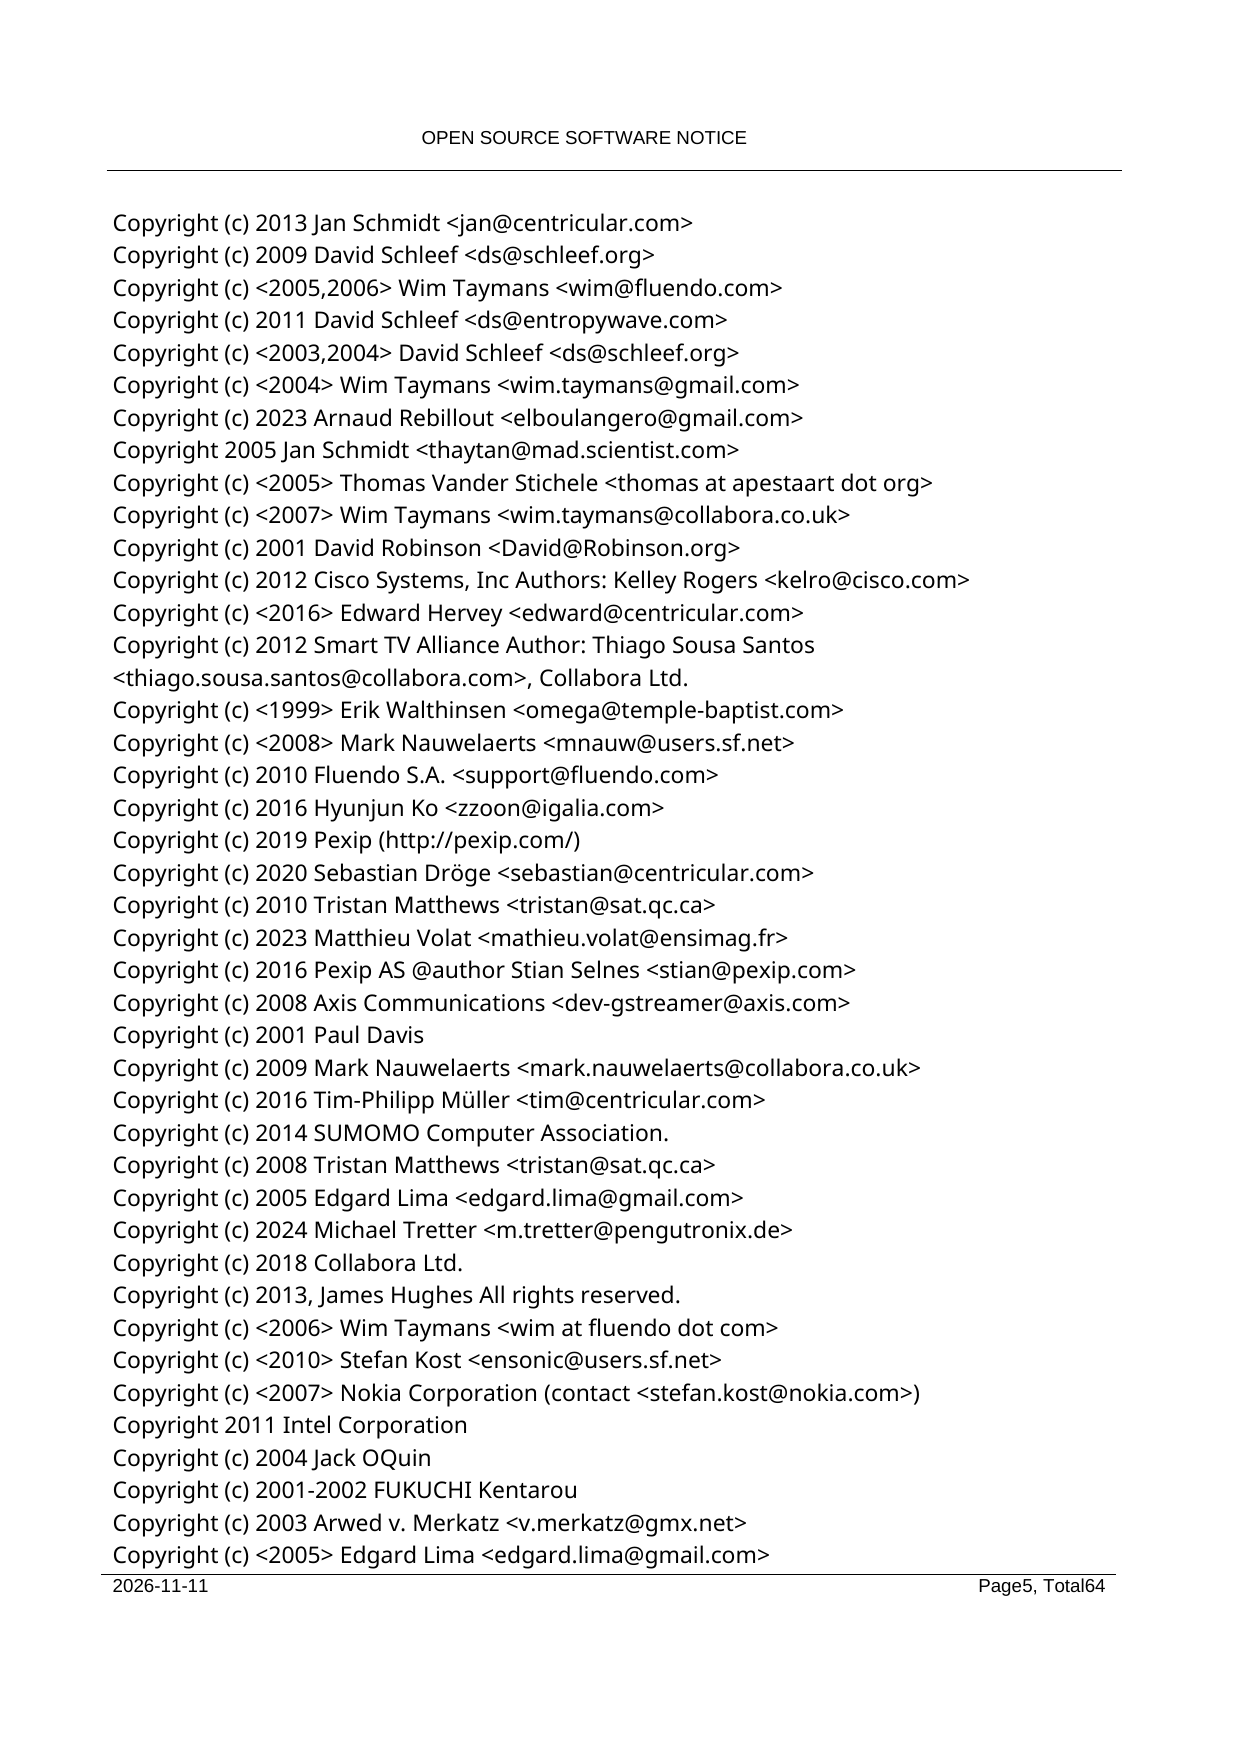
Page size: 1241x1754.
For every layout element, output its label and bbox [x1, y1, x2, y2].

text [112, 206, 1128, 1571]
